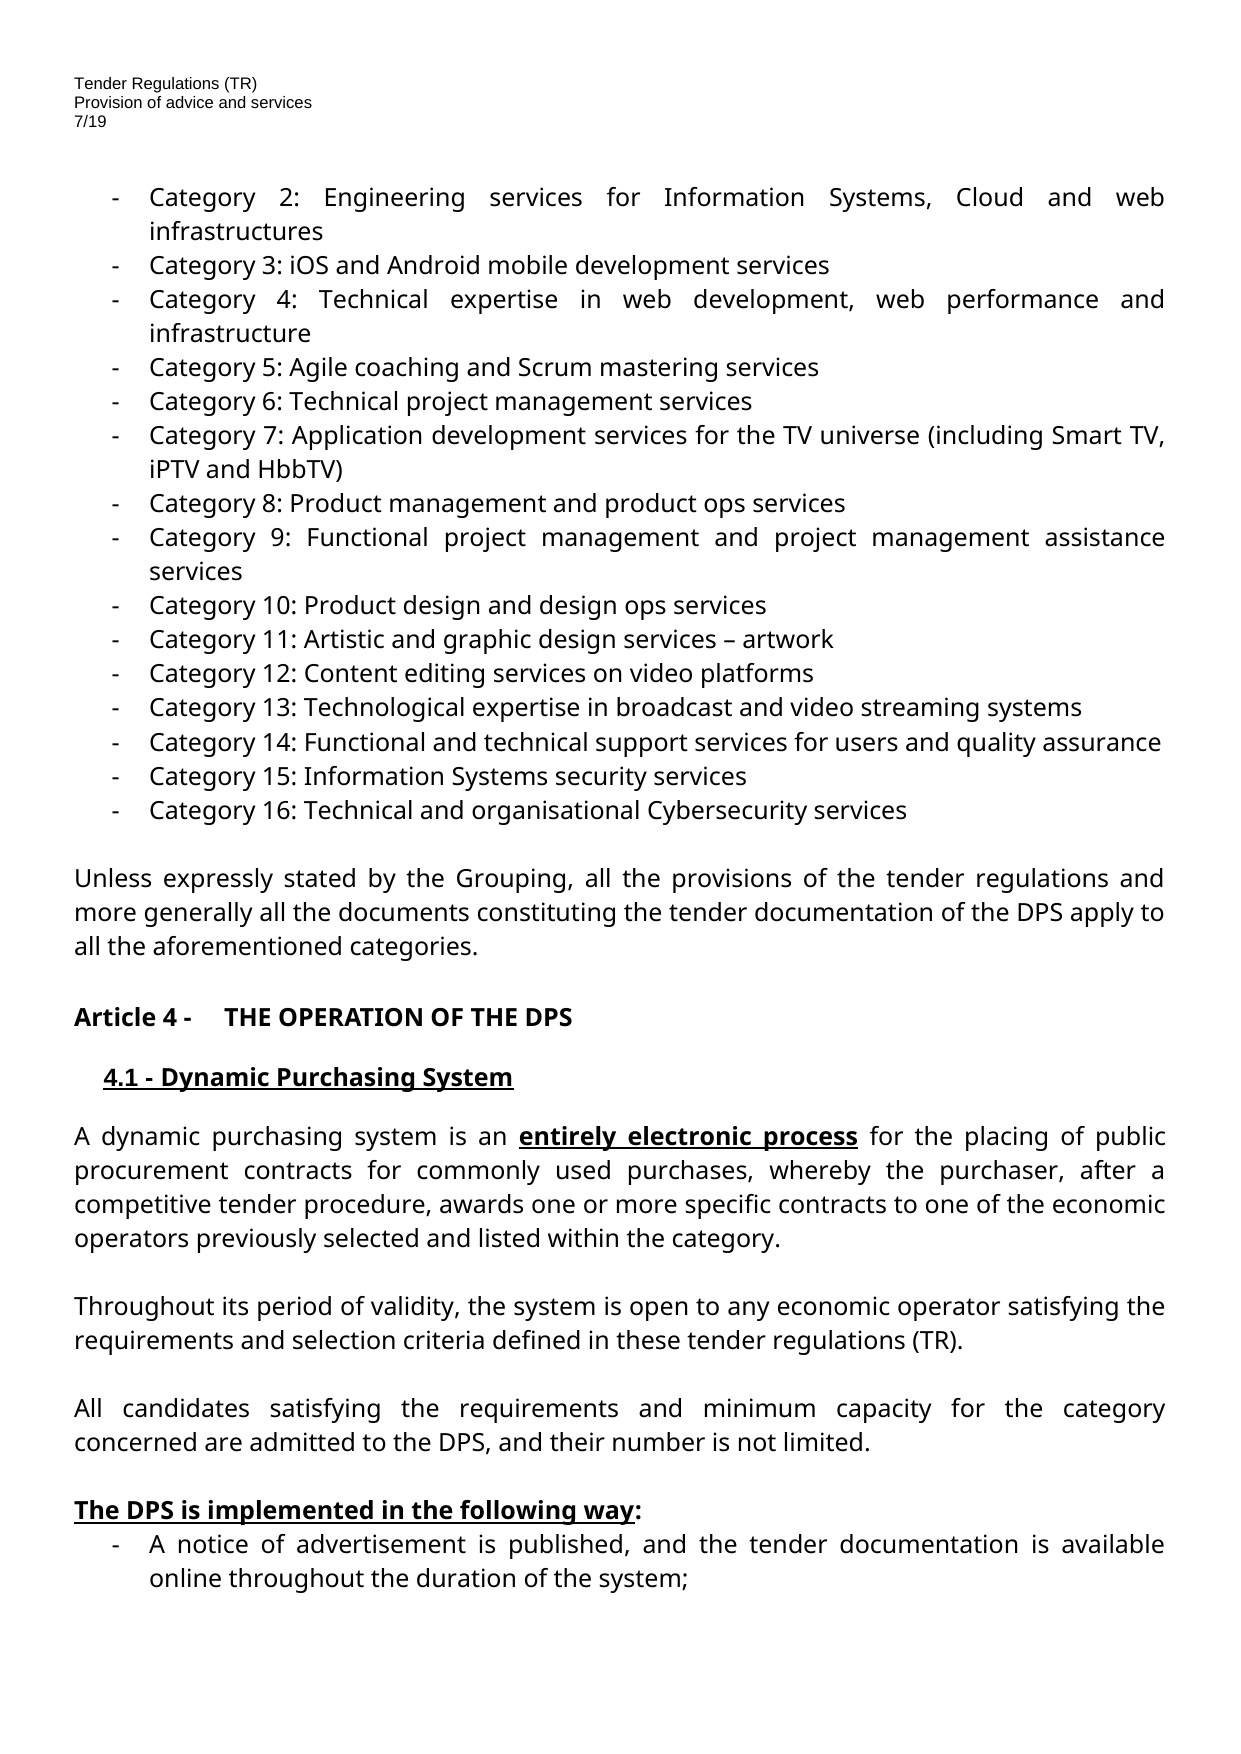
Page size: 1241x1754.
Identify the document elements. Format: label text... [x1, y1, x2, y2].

list Category 9: Functional project management and project management assistance services [111, 520, 1166, 588]
text The DPS is implemented in the following way: [74, 1493, 1166, 1527]
list Category 10: Product design and design ops services [111, 588, 1166, 622]
list Category 4: Technical expertise in web development, web performance and infrastructure [111, 281, 1166, 349]
list Category 6: Technical project management services [111, 383, 1166, 418]
list THE OPERATION OF THE DPS [74, 1000, 1166, 1034]
list Category 5: Agile coaching and Scrum mastering services [111, 349, 1166, 383]
text Unless expressly stated by the Grouping, all the provisions of the tender regulations and more generally all the documents constituting the tender documentation of the DPS apply to all the aforementioned categories. [74, 860, 1166, 963]
list Category 15: Information Systems security services [111, 758, 1166, 792]
list Category 13: Technological expertise in broadcast and video streaming systems [111, 690, 1166, 724]
list Category 16: Technical and organisational Cybersecurity services [111, 792, 1166, 826]
list Category 2: Engineering services for Information Systems, Cloud and web infrastructures [111, 179, 1166, 247]
text A dynamic purchasing system is an entirely electronic process for the placing of public procurement contracts for commonly used purchases, whereby the purchaser, after a competitive tender procedure, awards one or more specific contracts to one of the economic operators previously selected and listed within the category. [74, 1118, 1166, 1254]
list Category 3: iOS and Android mobile development services [111, 247, 1166, 281]
list Category 7: Application development services for the TV universe (including Smart TV, iPTV and HbbTV) [111, 418, 1166, 486]
list Category 12: Content editing services on video platforms [111, 656, 1166, 690]
list Category 8: Product management and product ops services [111, 486, 1166, 520]
list Category 11: Artistic and graphic design services – artwork [111, 622, 1166, 656]
text All candidates satisfying the requirements and minimum capacity for the category concerned are admitted to the DPS, and their number is not limited. [74, 1391, 1166, 1459]
list Category 14: Functional and technical support services for users and quality assurance [111, 724, 1166, 758]
list A notice of advertisement is published, and the tender documentation is available online throughout the duration of the system; [111, 1527, 1166, 1595]
list Dynamic Purchasing System [103, 1059, 1166, 1093]
text Throughout its period of validity, the system is open to any economic operator satisfying the requirements and selection criteria defined in these tender regulations (TR). [74, 1288, 1166, 1357]
